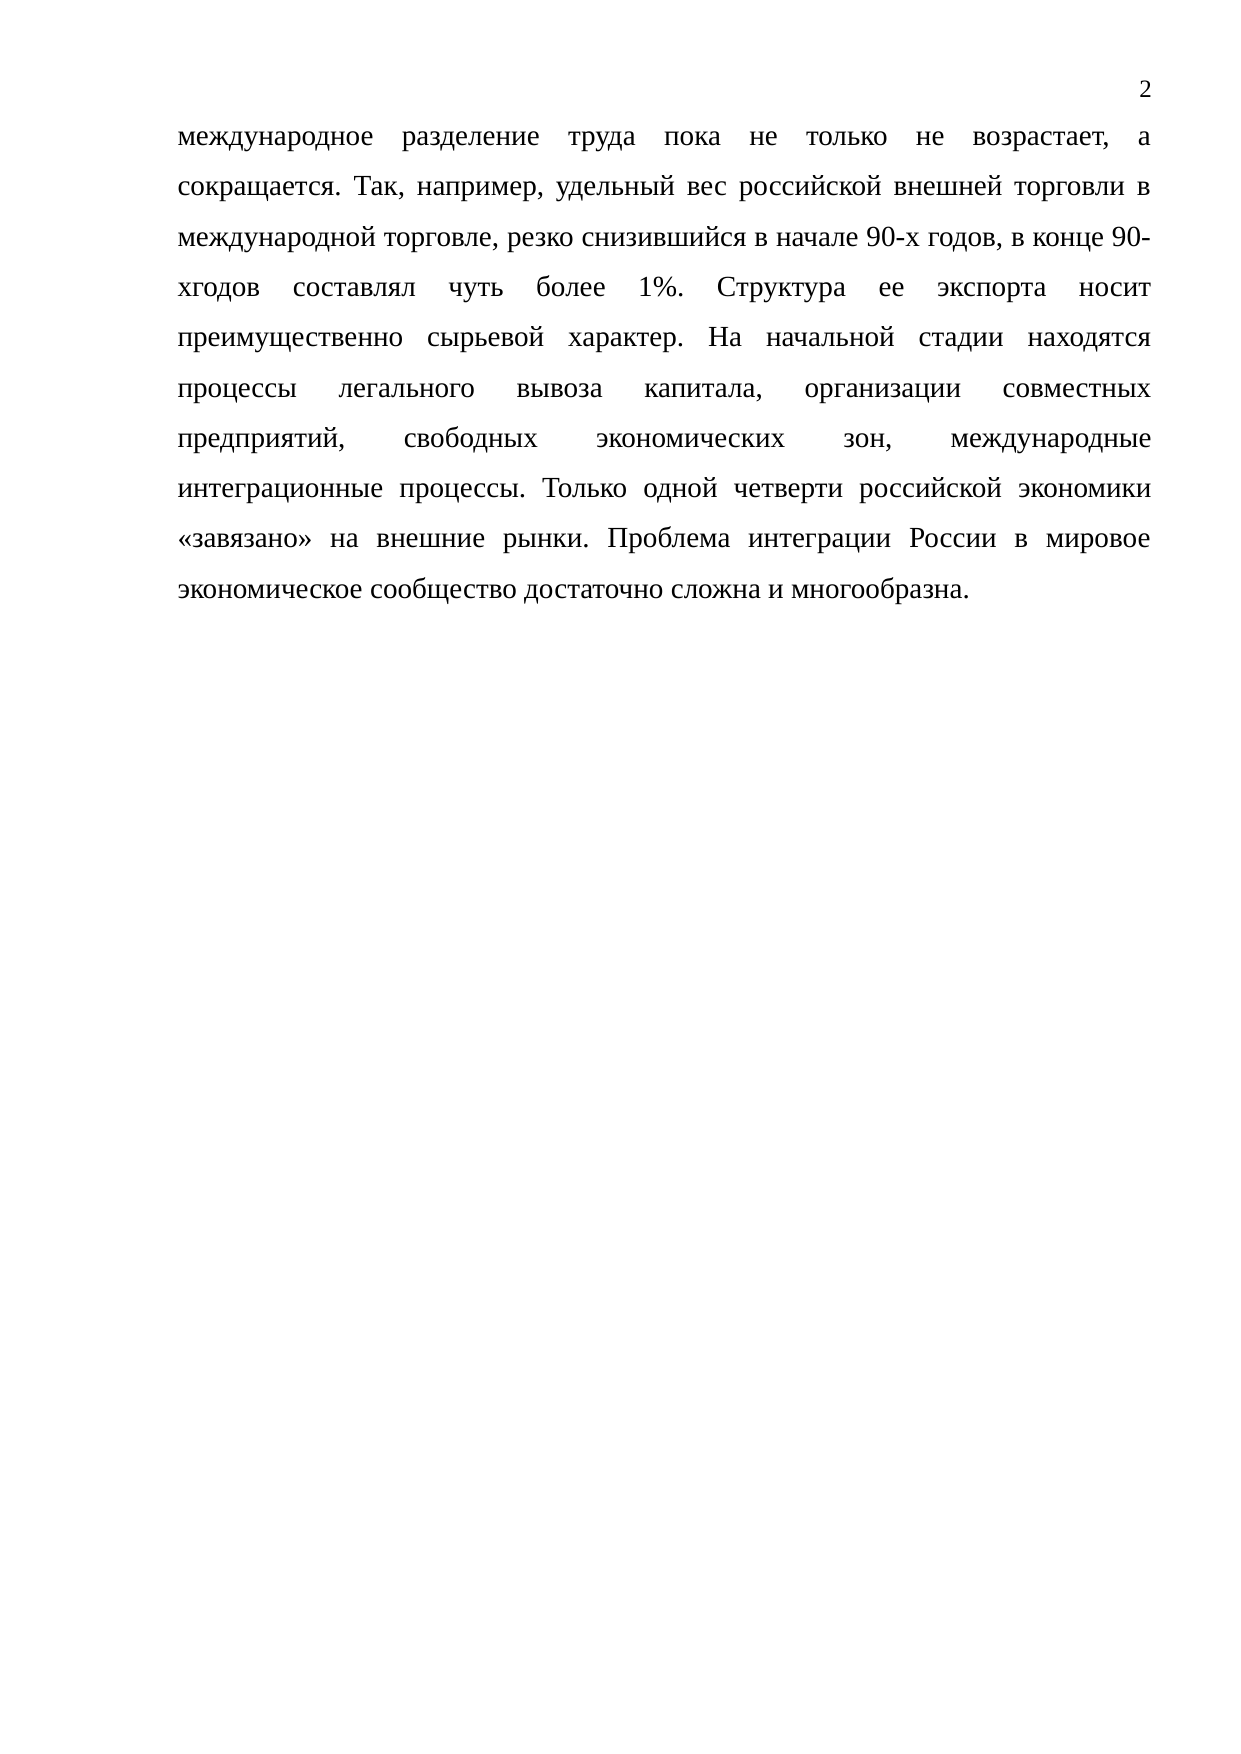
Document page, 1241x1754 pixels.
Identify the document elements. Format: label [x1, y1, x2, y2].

text [177, 118, 1152, 604]
